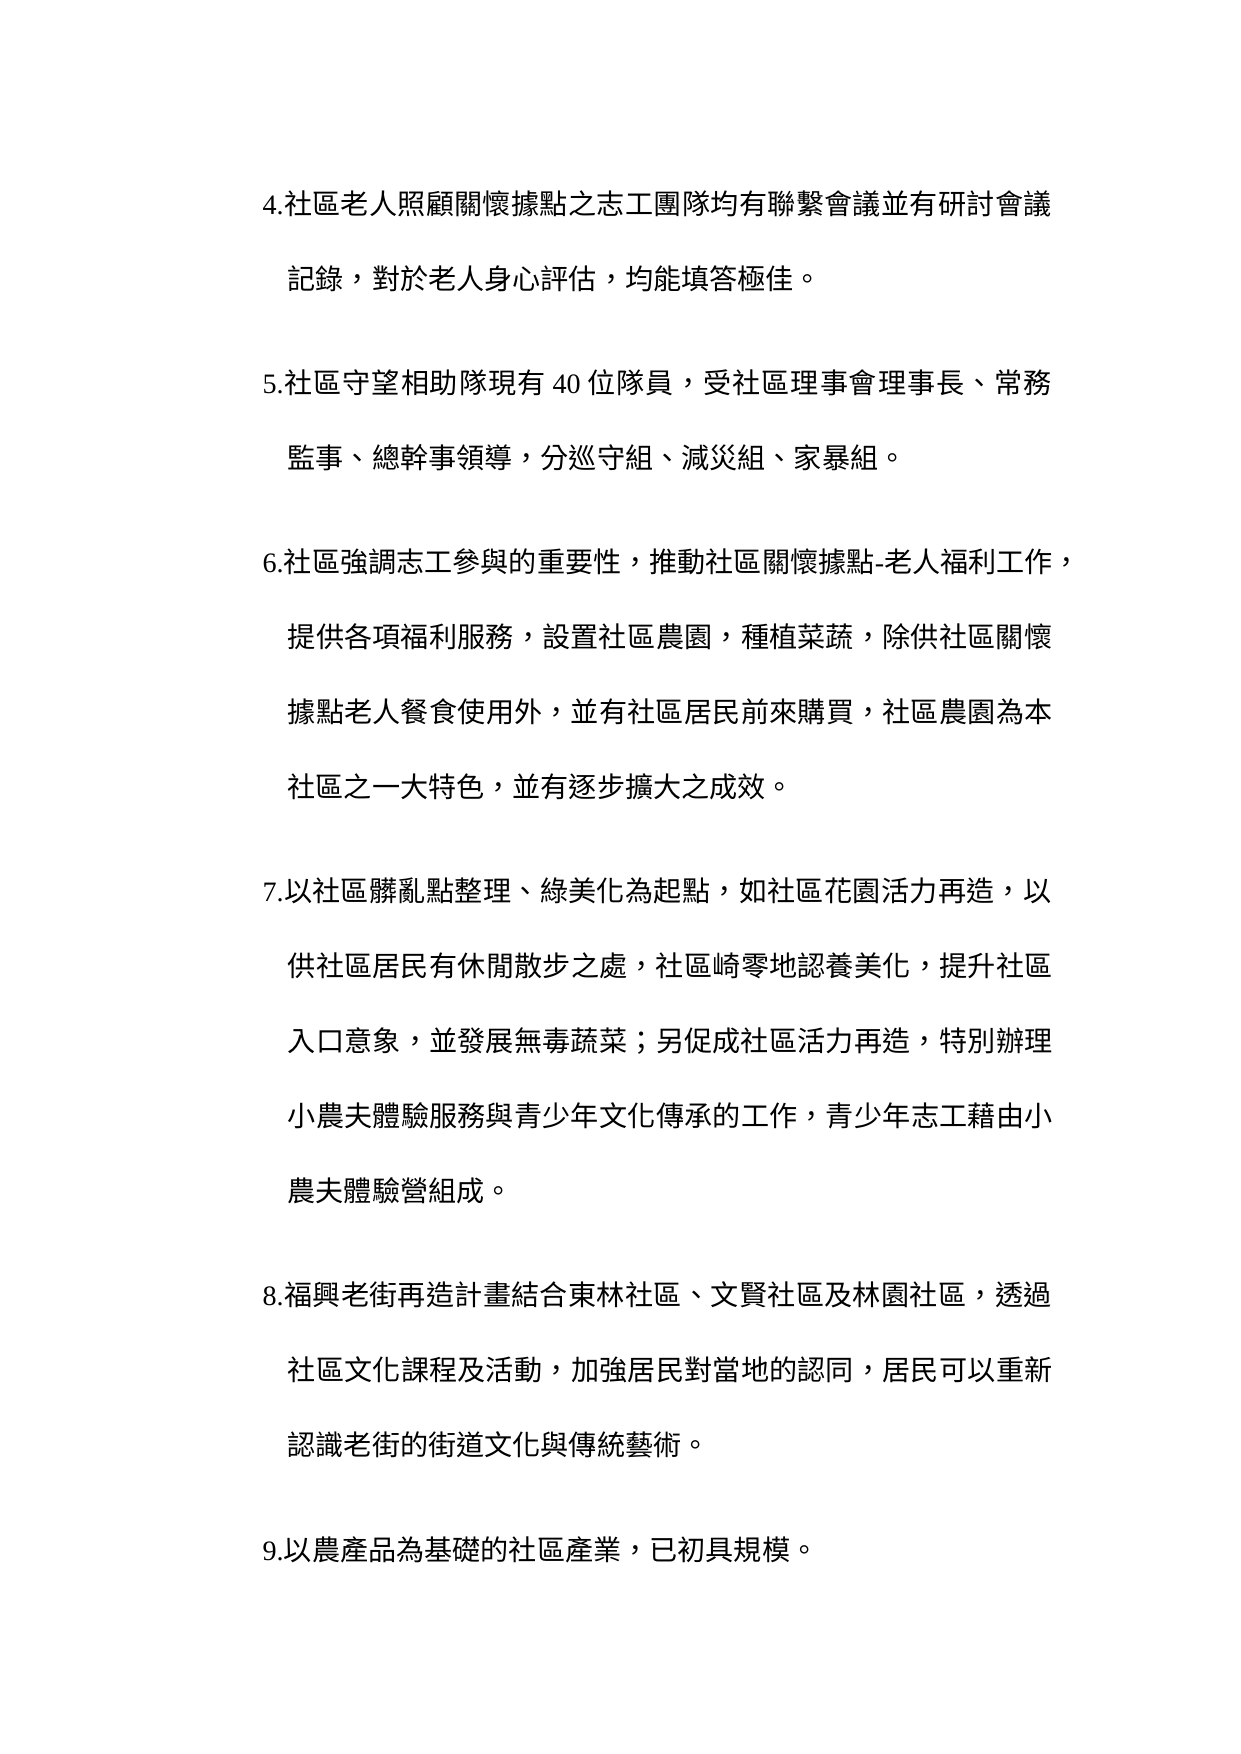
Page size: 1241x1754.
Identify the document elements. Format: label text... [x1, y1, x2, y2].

text 9.以農產品為基礎的社區產業，已初具規模。 [262, 1510, 1053, 1585]
text 8.福興老街再造計畫結合東林社區、文賢社區及林園社區，透過社區文化課程及活動，加強居民對當地的認同，居民可以重新認識老街的街道文化與傳統藝術。 [262, 1256, 1053, 1481]
text 7.以社區髒亂點整理、綠美化為起點，如社區花園活力再造，以供社區居民有休閒散步之處，社區崎零地認養美化，提升社區入口意象，並發展無毒蔬菜；另促成社區活力再造，特別辦理小農夫體驗服務與青少年文化傳承的工作，青少年志工藉由小農夫體驗營組成。 [262, 852, 1053, 1227]
text 6.社區強調志工參與的重要性，推動社區關懷據點-老人福利工作，提供各項福利服務，設置社區農園，種植菜蔬，除供社區關懷據點老人餐食使用外，並有社區居民前來購買，社區農園為本社區之一大特色，並有逐步擴大之成效。 [262, 523, 1053, 823]
text 4.社區老人照顧關懷據點之志工團隊均有聯繫會議並有研討會議記錄，對於老人身心評估，均能填答極佳。 [262, 164, 1053, 314]
text 5.社區守望相助隊現有40位隊員，受社區理事會理事長、常務監事、總幹事領導，分巡守組、減災組、家暴組。 [262, 344, 1053, 494]
